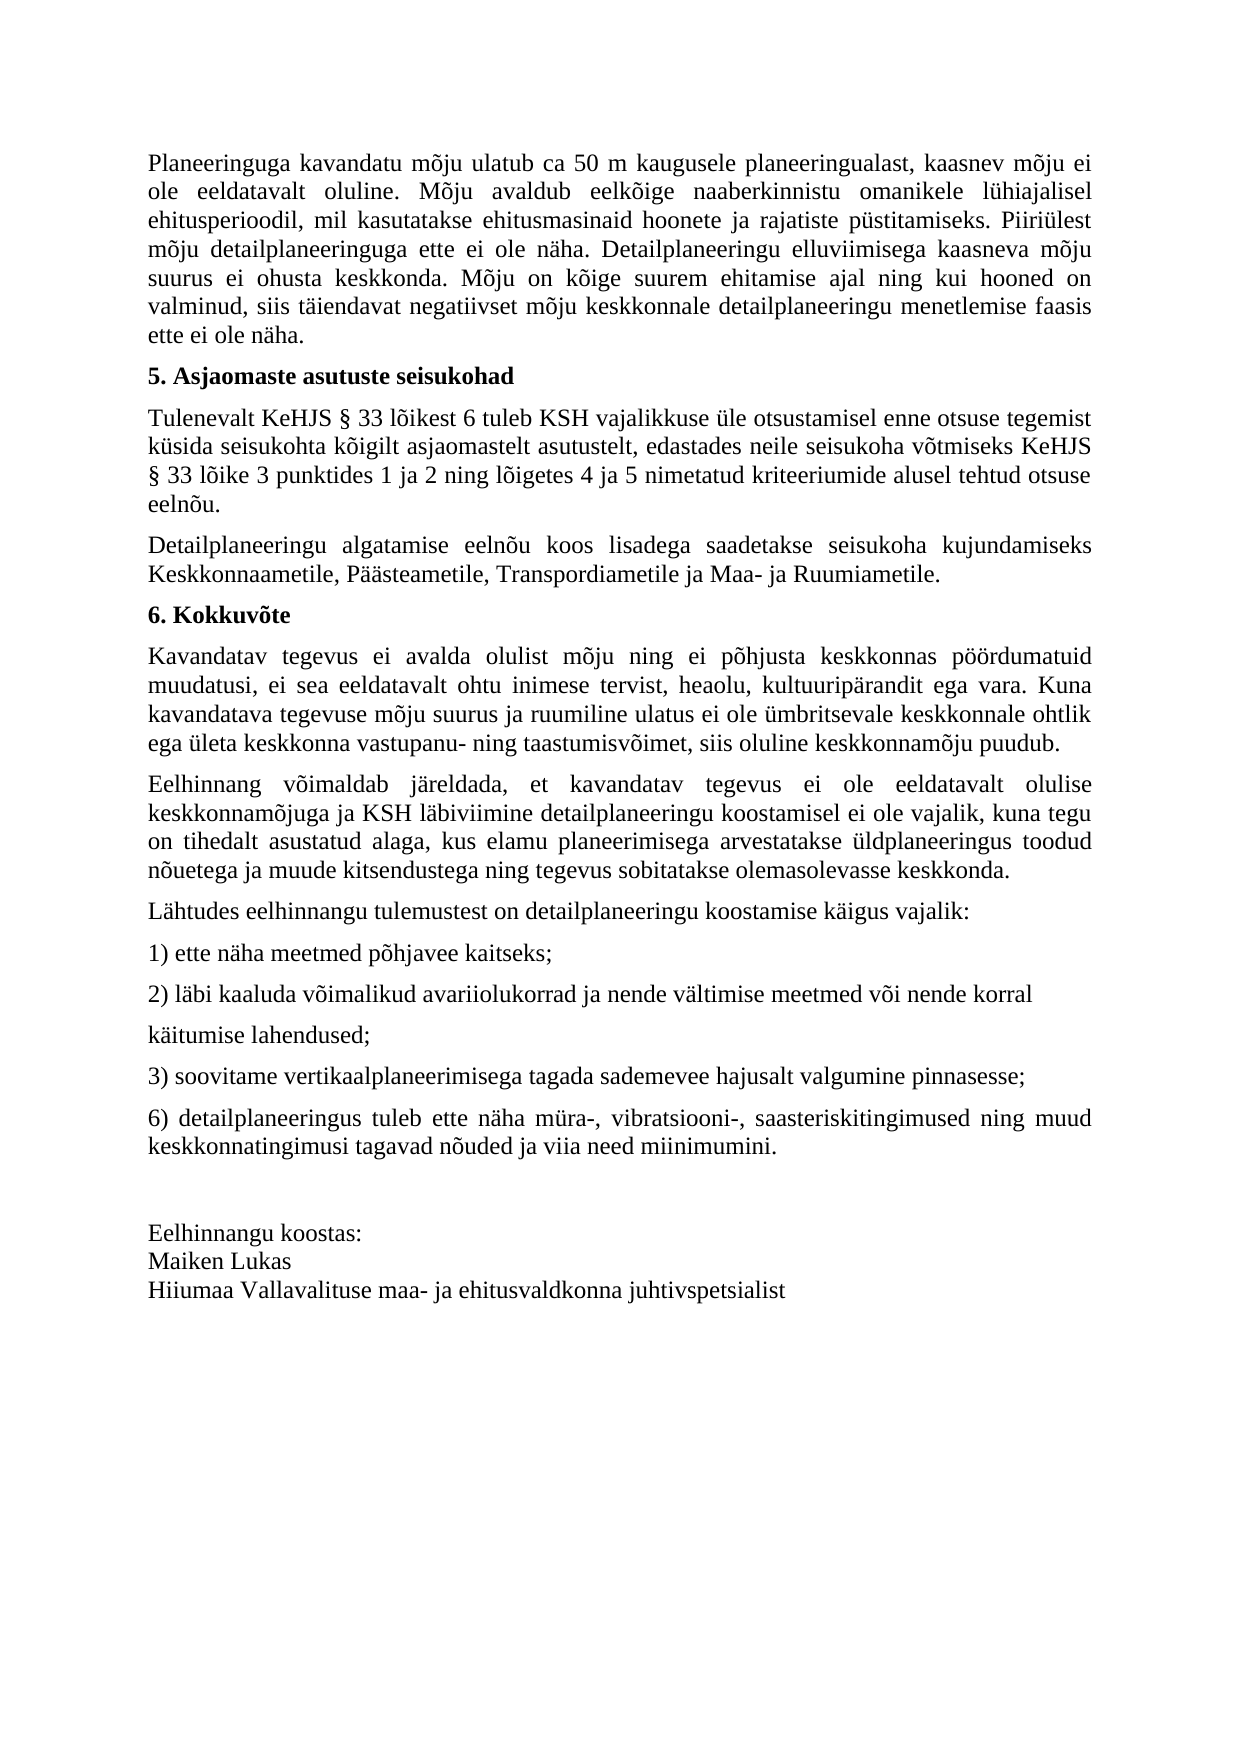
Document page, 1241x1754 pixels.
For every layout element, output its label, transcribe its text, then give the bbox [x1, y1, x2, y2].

text 5. Asjaomaste asutuste seisukohad [148, 361, 1093, 390]
text Eelhinnang võimaldab järeldada, et kavandatav tegevus ei ole eeldatavalt olulise keskkonnamõjuga ja KSH läbiviimine detailplaneeringu koostamisel ei ole vajalik, kuna tegu on tihedalt asustatud alaga, kus elamu planeerimisega arvestatakse üldplaneeringus toodud nõuetega ja muude kitsendustega ning tegevus sobitatakse olemasolevasse keskkonda. [148, 769, 1093, 884]
text Hiiumaa Vallavalituse maa- ja ehitusvaldkonna juhtivspetsialist [148, 1275, 1093, 1304]
text Tulenevalt KeHJS § 33 lõikest 6 tuleb KSH vajalikkuse üle otsustamisel enne otsuse tegemist küsida seisukohta kõigilt asjaomastelt asutustelt, edastades neile seisukoha võtmiseks KeHJS § 33 lõike 3 punktides 1 ja 2 ning lõigetes 4 ja 5 nimetatud kriteeriumide alusel tehtud otsuse eelnõu. [148, 403, 1093, 518]
text Eelhinnangu koostas: [148, 1218, 1093, 1246]
text 2) läbi kaaluda võimalikud avariiolukorrad ja nende vältimise meetmed või nende korral [148, 979, 1093, 1008]
text Lähtudes eelhinnangu tulemustest on detailplaneeringu koostamise käigus vajalik: [148, 896, 1093, 925]
text Planeeringuga kavandatu mõju ulatub ca 50 m kaugusele planeeringualast, kaasnev mõju ei ole eeldatavalt oluline. Mõju avaldub eelkõige naaberkinnistu omanikele lühiajalisel ehitusperioodil, mil kasutatakse ehitusmasinaid hoonete ja rajatiste püstitamiseks. Piiriülest mõju detailplaneeringuga ette ei ole näha. Detailplaneeringu elluviimisega kaasneva mõju suurus ei ohusta keskkonda. Mõju on kõige suurem ehitamise ajal ning kui hooned on valminud, siis täiendavat negatiivset mõju keskkonnale detailplaneeringu menetlemise faasis ette ei ole näha. [148, 148, 1093, 349]
text 3) soovitame vertikaalplaneerimisega tagada sademevee hajusalt valgumine pinnasesse; [148, 1061, 1093, 1090]
text 1) ette näha meetmed põhjavee kaitseks; [148, 938, 1093, 966]
text 6. Kokkuvõte [148, 600, 1093, 629]
text Maiken Lukas [148, 1246, 1093, 1275]
text Detailplaneeringu algatamise eelnõu koos lisadega saadetakse seisukoha kujundamiseks Keskkonnaametile, Päästeametile, Transpordiametile ja Maa- ja Ruumiametile. [148, 530, 1093, 588]
text 6) detailplaneeringus tuleb ette näha müra-, vibratsiooni-, saasteriskitingimused ning muud keskkonnatingimusi tagavad nõuded ja viia need miinimumini. [148, 1103, 1093, 1160]
text Kavandatav tegevus ei avalda olulist mõju ning ei põhjusta keskkonnas pöördumatuid muudatusi, ei sea eeldatavalt ohtu inimese tervist, heaolu, kultuuripärandit ega vara. Kuna kavandatava tegevuse mõju suurus ja ruumiline ulatus ei ole ümbritsevale keskkonnale ohtlik ega ületa keskkonna vastupanu- ning taastumisvõimet, siis oluline keskkonnamõju puudub. [148, 641, 1093, 756]
text käitumise lahendused; [148, 1020, 1093, 1049]
